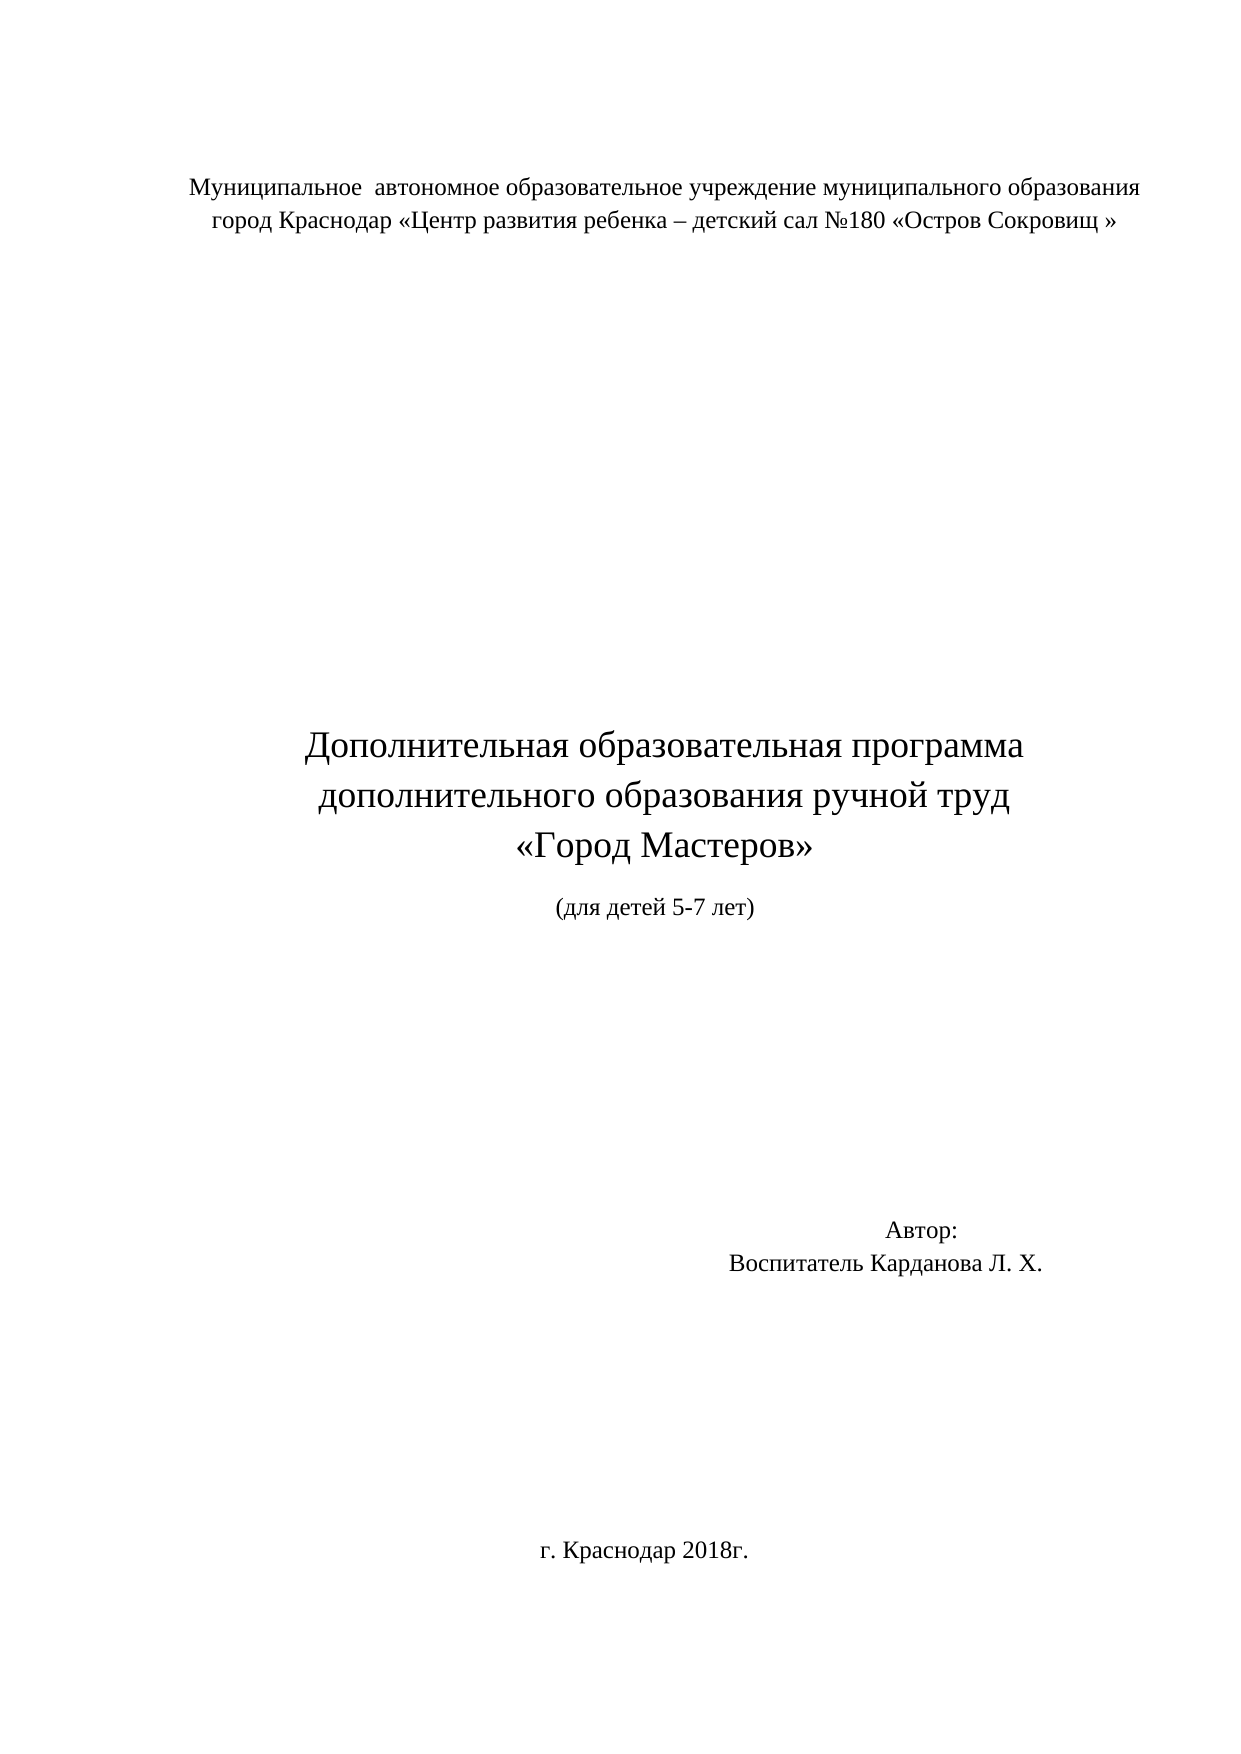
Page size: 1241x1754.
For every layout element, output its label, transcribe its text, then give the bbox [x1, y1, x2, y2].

text г. Краснодар 2018г. [177, 1535, 1152, 1563]
text (для детей 5-7 лет) [177, 892, 1152, 921]
text Автор: [177, 1216, 1152, 1244]
text Дополнительная образовательная программа дополнительного образования ручной труд «Город Мастеров» [177, 723, 1152, 865]
text Муниципальное автономное образовательное учреждение муниципального образования город Краснодар «Центр развития ребенка – детский сал №180 «Остров Сокровищ » [177, 172, 1152, 234]
text Воспитатель Карданова Л. Х. [177, 1248, 1152, 1277]
